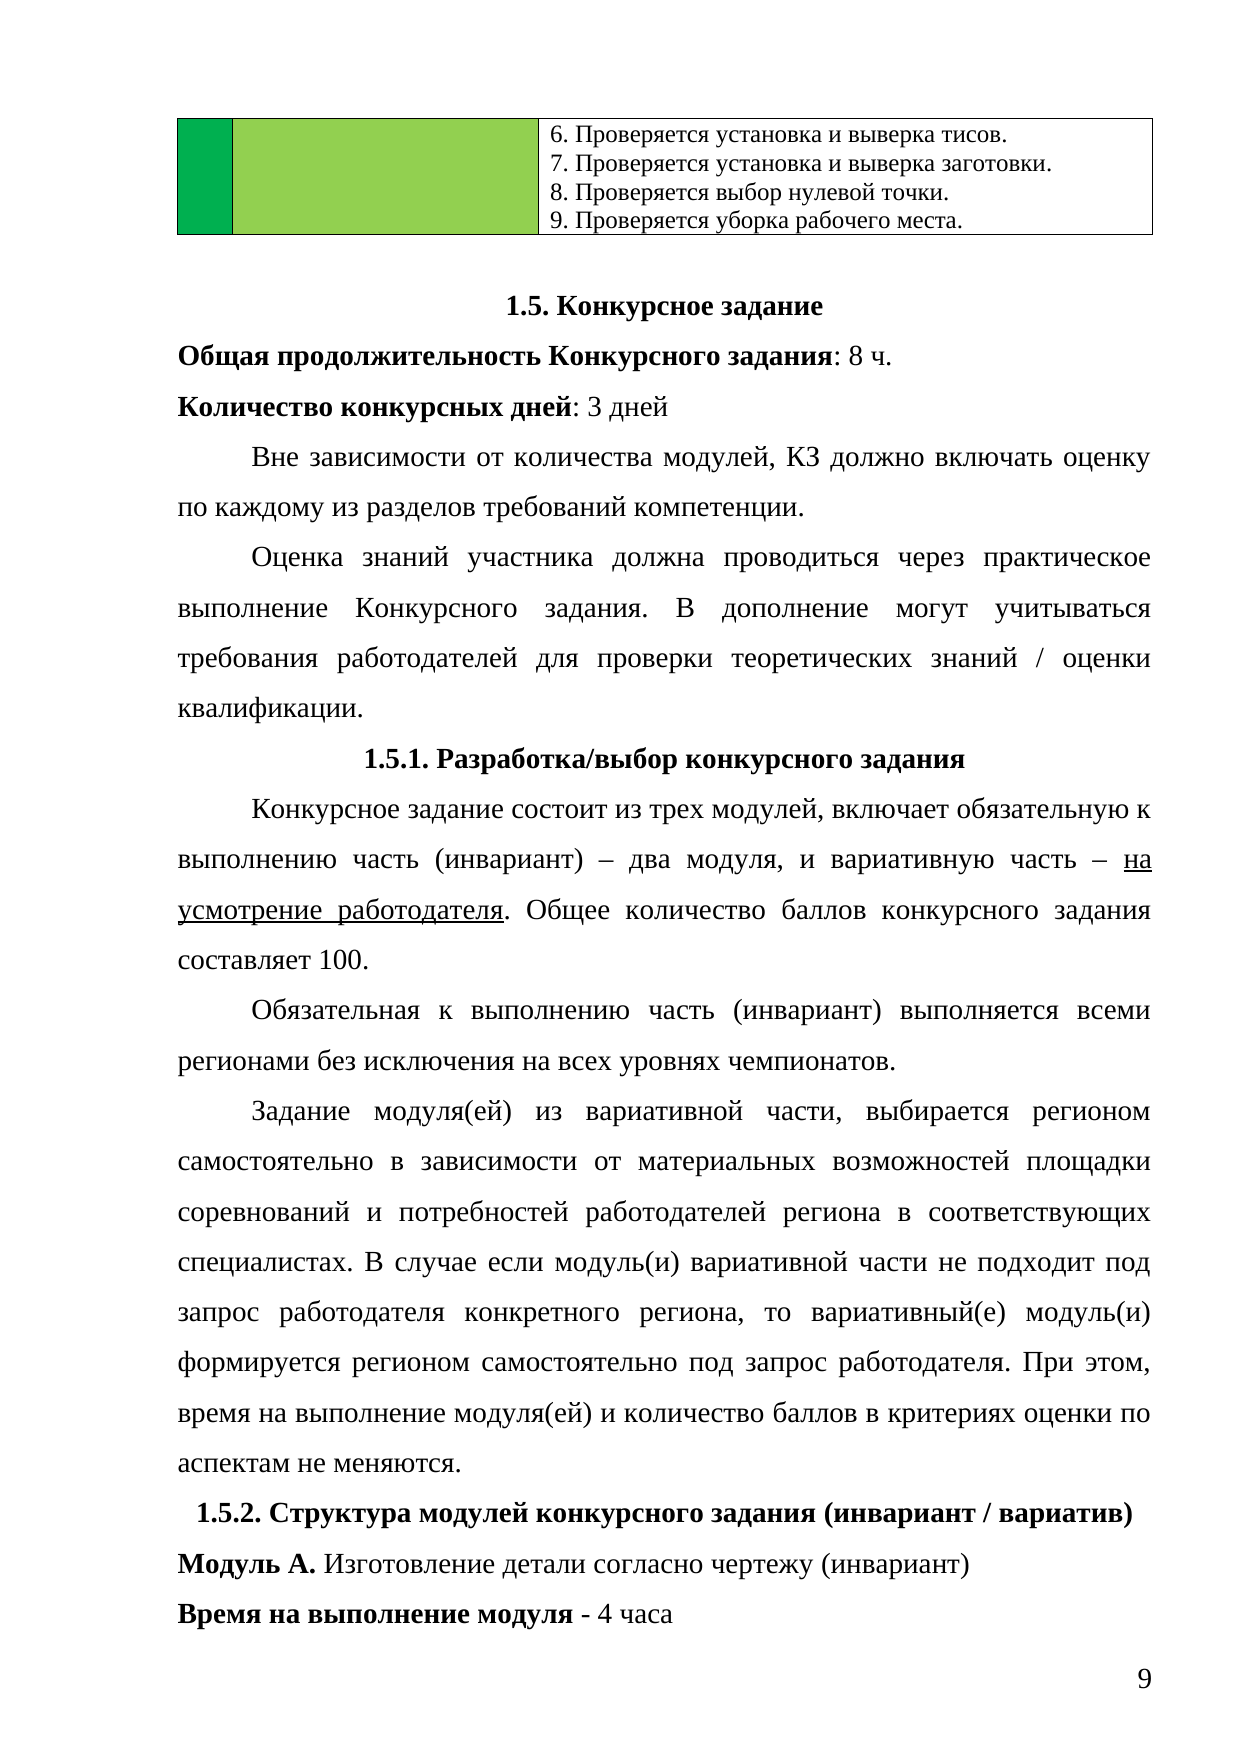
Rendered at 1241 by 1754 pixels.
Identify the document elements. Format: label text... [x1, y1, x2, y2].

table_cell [539, 119, 1152, 234]
text Модуль А. Изготовление детали согласно чертежу (инвариант) [177, 1546, 1152, 1579]
text Общая продолжительность Конкурсного задания: 8 ч. [177, 338, 1152, 372]
text Задание модуля(ей) из вариативной части, выбирается регионом самостоятельно в зависимости от материальных возможностей площадки соревнований и потребностей работодателей региона в соответствующих специалистах. В случае если модуль(и) вариативной части не подходит под запрос работодателя конкретного региона, то вариативный(е) модуль(и) формируется регионом самостоятельно под запрос работодателя. При этом, время на выполнение модуля(ей) и количество баллов в критериях оценки по аспектам не меняются. [177, 1093, 1152, 1479]
subtitle 1.5.2. Структура модулей конкурсного задания (инвариант / вариатив) [177, 1496, 1152, 1529]
text Обязательная к выполнению часть (инвариант) выполняется всеми регионами без исключения на всех уровнях чемпионатов. [177, 992, 1152, 1076]
text Время на выполнение модуля - 4 часа [177, 1596, 1152, 1630]
text Количество конкурсных дней: 3 дней [177, 389, 1152, 422]
text Конкурсное задание состоит из трех модулей, включает обязательную к выполнению часть (инвариант) – два модуля, и вариативную часть – на усмотрение работодателя. Общее количество баллов конкурсного задания составляет 100. [177, 791, 1152, 976]
subtitle 1.5.1. Разработка/выбор конкурсного задания [177, 741, 1152, 774]
subtitle 1.5. Конкурсное задание [177, 288, 1152, 322]
text Оценка знаний участника должна проводиться через практическое выполнение Конкурсного задания. В дополнение могут учитываться требования работодателей для проверки теоретических знаний / оценки квалификации. [177, 539, 1152, 724]
table_cell В [178, 119, 232, 234]
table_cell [233, 119, 538, 234]
text Вне зависимости от количества модулей, КЗ должно включать оценку по каждому из разделов требований компетенции. [177, 439, 1152, 523]
